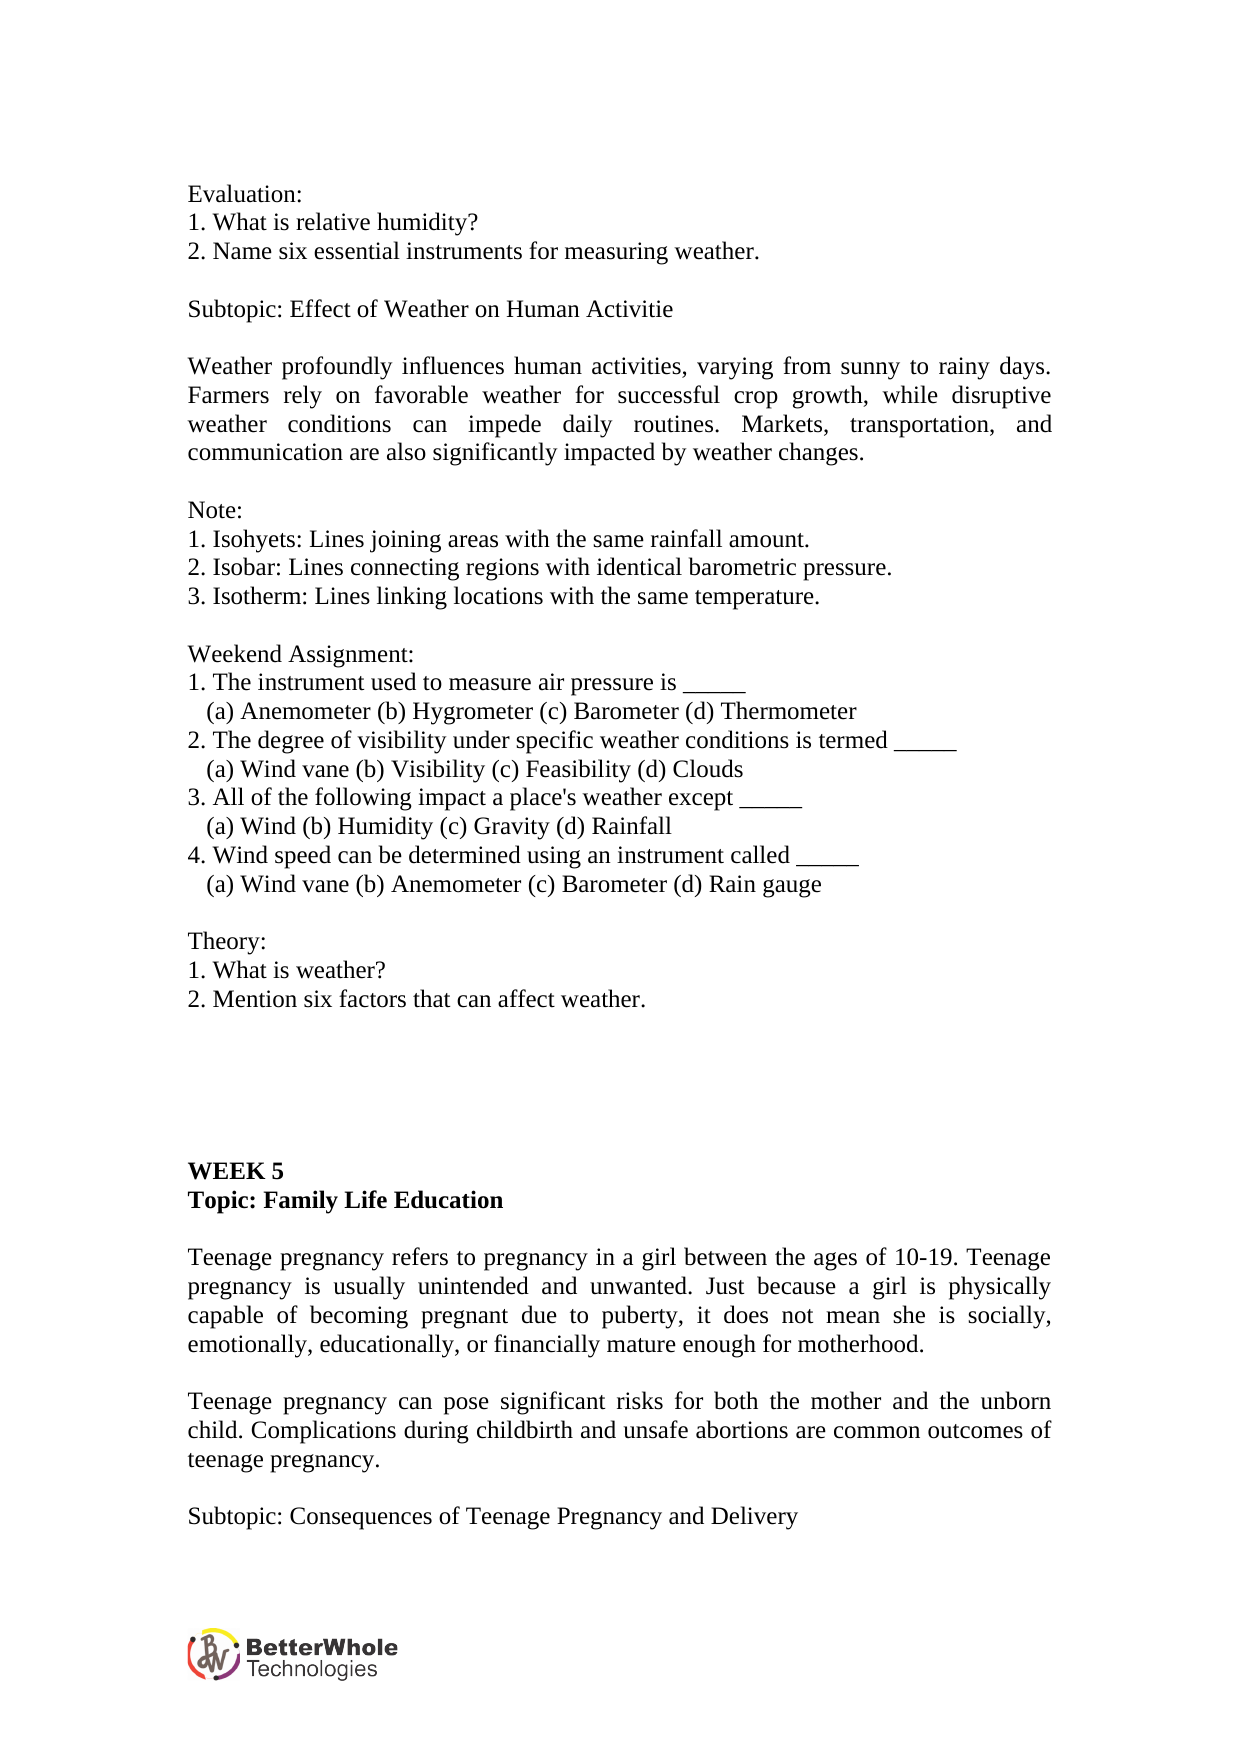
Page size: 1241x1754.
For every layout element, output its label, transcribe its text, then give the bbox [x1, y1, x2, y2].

text Teenage pregnancy refers to pregnancy in a girl between the ages of 10-19. Teenage pregnancy is usually unintended and unwanted. Just because a girl is physically capable of becoming pregnant due to puberty, it does not mean she is socially, emotionally, educationally, or financially mature enough for motherhood. [187, 1242, 1053, 1357]
text 1. What is relative humidity? [187, 207, 1053, 236]
text 1. What is weather? [187, 955, 1053, 984]
text (a) Wind (b) Humidity (c) Gravity (d) Rainfall [187, 811, 1053, 840]
text 4. Wind speed can be determined using an instrument called _____ [187, 840, 1053, 869]
text Subtopic: Effect of Weather on Human Activitie [187, 294, 1053, 322]
text Evaluation: [187, 179, 1053, 207]
text 2. Mention six factors that can affect weather. [187, 984, 1053, 1012]
text (a) Wind vane (b) Anemometer (c) Barometer (d) Rain gauge [187, 869, 1053, 897]
text Theory: [187, 926, 1053, 955]
text 1. Isohyets: Lines joining areas with the same rainfall amount. [187, 524, 1053, 552]
text 3. All of the following impact a place's weather except _____ [187, 782, 1053, 811]
text 2. Isobar: Lines connecting regions with identical barometric pressure. [187, 552, 1053, 581]
text (a) Anemometer (b) Hygrometer (c) Barometer (d) Thermometer [187, 696, 1053, 725]
text 3. Isotherm: Lines linking locations with the same temperature. [187, 581, 1053, 610]
text Weekend Assignment: [187, 639, 1053, 667]
picture [187, 1628, 398, 1681]
text Teenage pregnancy can pose significant risks for both the mother and the unborn child. Complications during childbirth and unsafe abortions are common outcomes of teenage pregnancy. [187, 1386, 1053, 1472]
text 2. Name six essential instruments for measuring weather. [187, 236, 1053, 265]
text (a) Wind vane (b) Visibility (c) Feasibility (d) Clouds [187, 754, 1053, 782]
text 1. The instrument used to measure air pressure is _____ [187, 667, 1053, 696]
text Weather profoundly influences human activities, varying from sunny to rainy days. Farmers rely on favorable weather for successful crop growth, while disruptive weather conditions can impede daily routines. Markets, transportation, and communication are also significantly impacted by weather changes. [187, 351, 1053, 466]
text WEEK 5 [187, 1156, 1053, 1185]
text Subtopic: Consequences of Teenage Pregnancy and Delivery [187, 1501, 1053, 1530]
text Note: [187, 495, 1053, 524]
text 2. The degree of visibility under specific weather conditions is termed _____ [187, 725, 1053, 754]
text Topic: Family Life Education [187, 1185, 1053, 1214]
